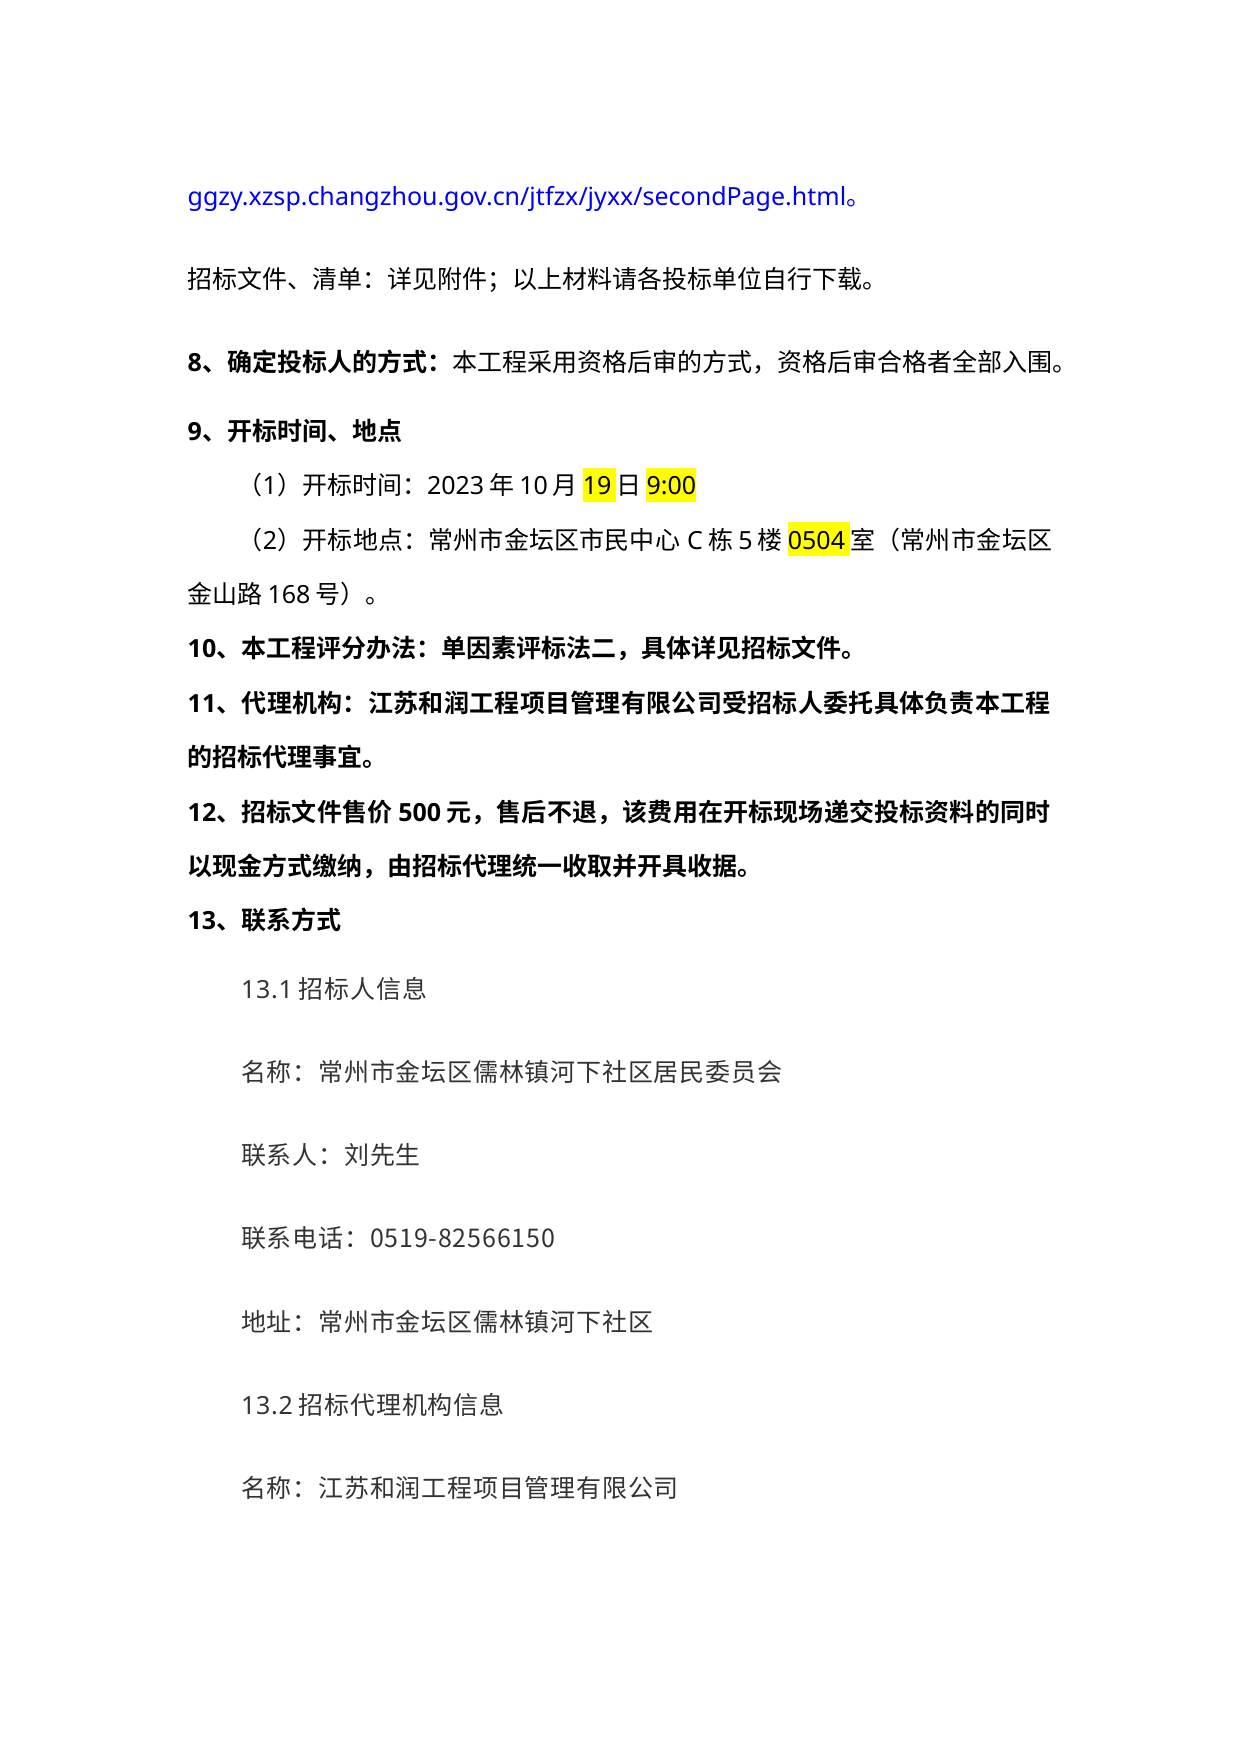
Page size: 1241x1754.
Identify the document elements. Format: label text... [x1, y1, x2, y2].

text 9、开标时间、地点 [187, 411, 1053, 448]
text 招标文件、清单：详见附件；以上材料请各投标单位自行下载。 [187, 245, 1053, 310]
list 名称：常州市金坛区儒林镇河下社区居民委员会 [187, 1038, 1053, 1103]
text （2）开标地点：常州市金坛区市民中心C栋5楼0504室（常州市金坛区金山路168号）。 [187, 520, 1053, 611]
list 13.2招标代理机构信息 [187, 1371, 1053, 1436]
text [187, 162, 1053, 227]
list 地址：常州市金坛区儒林镇河下社区 [187, 1288, 1053, 1353]
text （1）开标时间：2023年10月19日9:00 [187, 466, 1053, 502]
list 13.1招标人信息 [187, 955, 1053, 1020]
list 名称：江苏和润工程项目管理有限公司 [187, 1454, 1053, 1519]
list 联系电话：0519-82566150 [187, 1204, 1053, 1269]
text 8、确定投标人的方式：本工程采用资格后审的方式，资格后审合格者全部入围。 [187, 328, 1053, 393]
text 11、代理机构：江苏和润工程项目管理有限公司受招标人委托具体负责本工程的招标代理事宜。 [187, 683, 1053, 774]
text 12、招标文件售价500元，售后不退，该费用在开标现场递交投标资料的同时以现金方式缴纳，由招标代理统一收取并开具收据。 [187, 792, 1053, 883]
text 10、本工程评分办法：单因素评标法二，具体详见招标文件。 [187, 629, 1053, 665]
text 13、联系方式 [187, 901, 1053, 937]
list 联系人：刘先生 [187, 1121, 1053, 1186]
